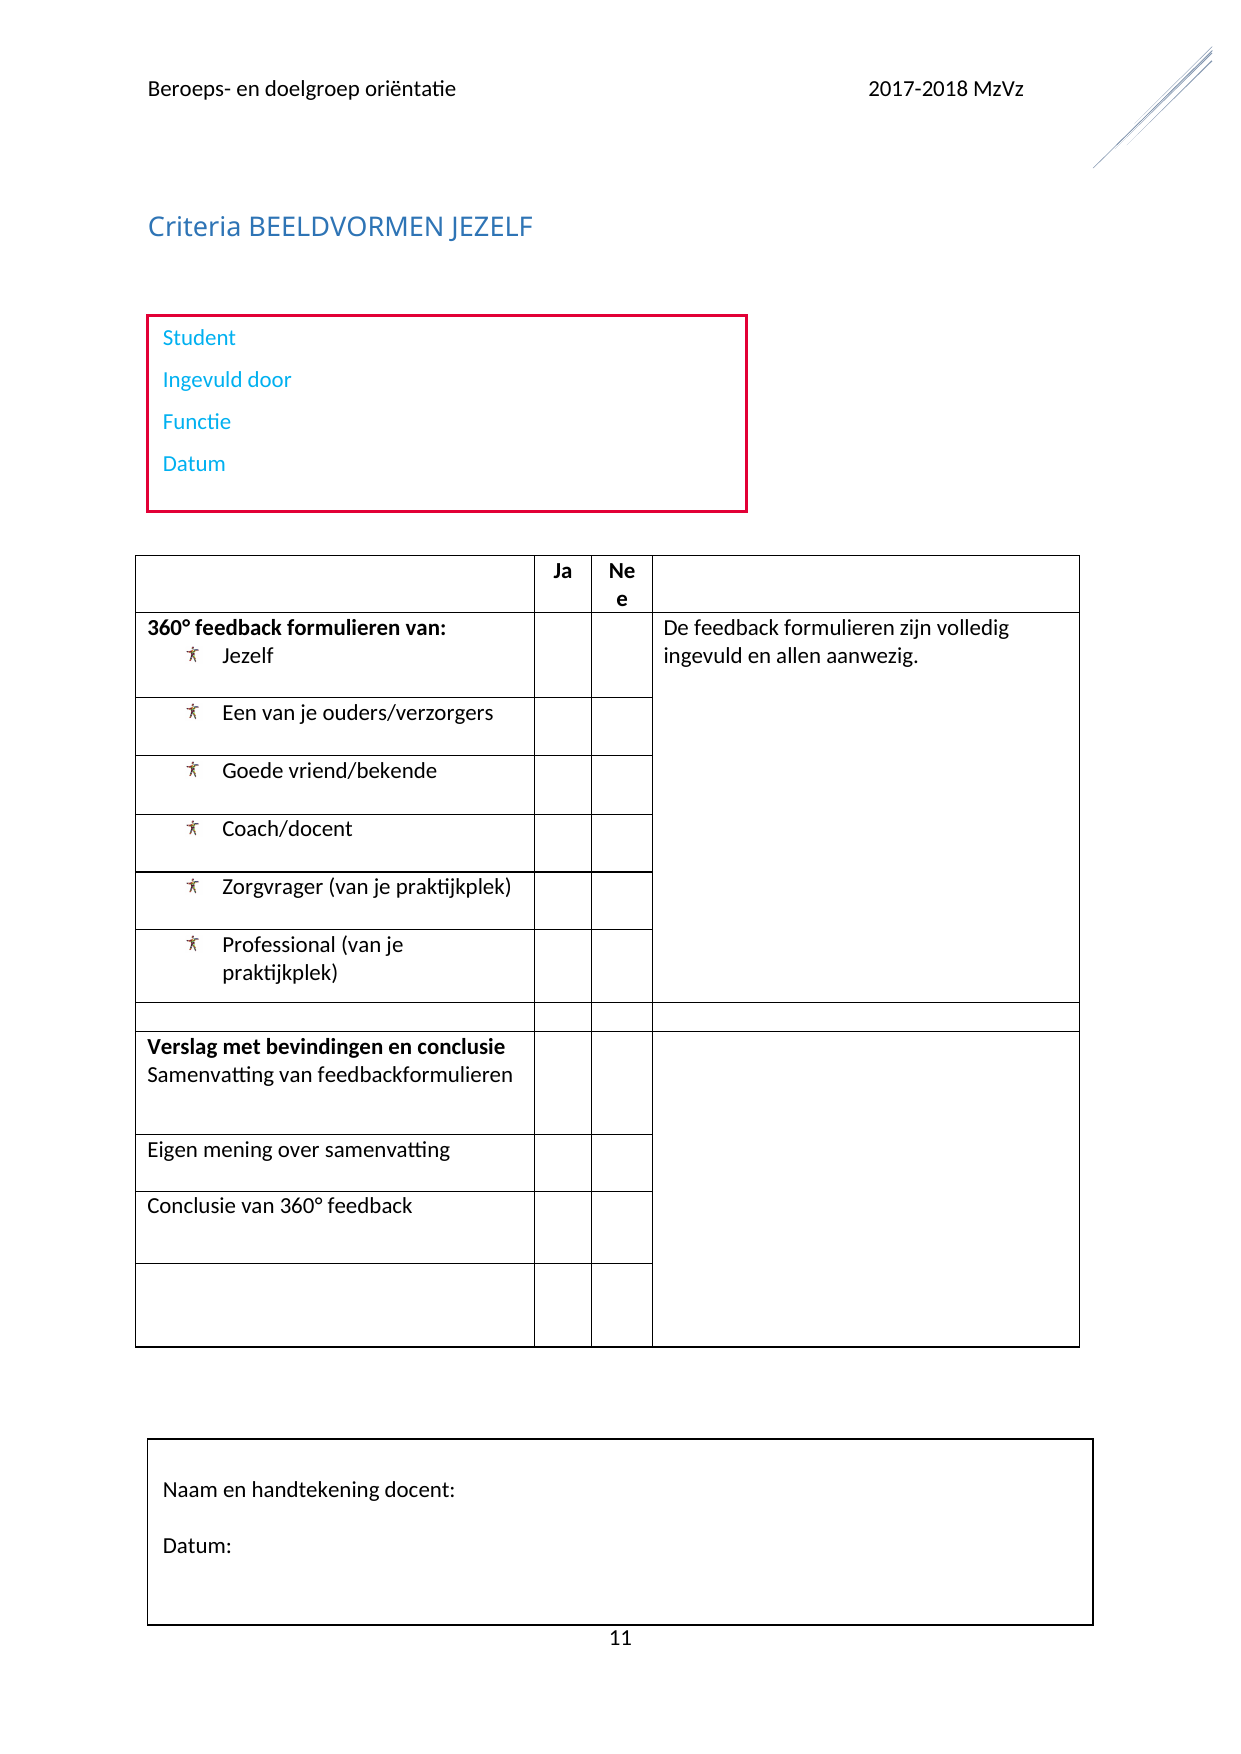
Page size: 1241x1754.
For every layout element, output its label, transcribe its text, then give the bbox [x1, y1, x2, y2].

subtitle Criteria BEELDVORMEN JEZELF [148, 208, 1093, 245]
picture [185, 646, 203, 664]
table_cell Verslag met bevindingen en conclusie Samenvatting van feedbackformulieren [136, 1032, 534, 1134]
table_cell [535, 1264, 591, 1346]
table_cell [535, 1192, 591, 1263]
table_cell De feedback formulieren zijn volledig ingevuld en allen aanwezig. [653, 613, 1079, 1002]
table_cell [535, 1135, 591, 1191]
table_cell [592, 756, 652, 813]
picture [185, 761, 203, 779]
table_cell [535, 756, 591, 813]
picture [185, 703, 203, 721]
table_cell [653, 1003, 1079, 1031]
table_cell [535, 613, 591, 697]
table_cell Conclusie van 360° feedback [136, 1192, 534, 1263]
table_header Ja [535, 556, 591, 612]
picture [185, 878, 203, 895]
table_cell [592, 1192, 652, 1263]
table_cell [592, 1032, 652, 1134]
table_header [653, 556, 1079, 612]
table_cell [592, 873, 652, 929]
table_cell [592, 613, 652, 697]
table_cell [592, 698, 652, 755]
table_cell [136, 1264, 534, 1346]
table_cell [592, 1135, 652, 1191]
table_cell 360° feedback formulieren van: Jezelf [136, 613, 534, 697]
table_cell [535, 930, 591, 1002]
table_header [136, 556, 534, 612]
table_cell [535, 873, 591, 929]
picture [185, 935, 203, 953]
table_cell [535, 1032, 591, 1134]
table_cell [653, 1032, 1079, 1346]
table_cell Goede vriend/bekende [136, 756, 534, 813]
table_cell Eigen mening over samenvatting [136, 1135, 534, 1191]
table_cell Coach/docent [136, 815, 534, 871]
table_cell [535, 815, 591, 871]
table_cell [535, 698, 591, 755]
table_cell Professional (van je praktijkplek) [136, 930, 534, 1002]
table_cell [592, 1003, 652, 1031]
table_cell [592, 1264, 652, 1346]
table_cell [592, 815, 652, 871]
table_cell [535, 1003, 591, 1031]
picture [185, 820, 203, 837]
table_cell [136, 1003, 534, 1031]
table_cell [592, 930, 652, 1002]
table_cell Een van je ouders/verzorgers [136, 698, 534, 755]
table_cell Zorgvrager (van je praktijkplek) [136, 873, 534, 929]
table_header Nee [592, 556, 652, 612]
